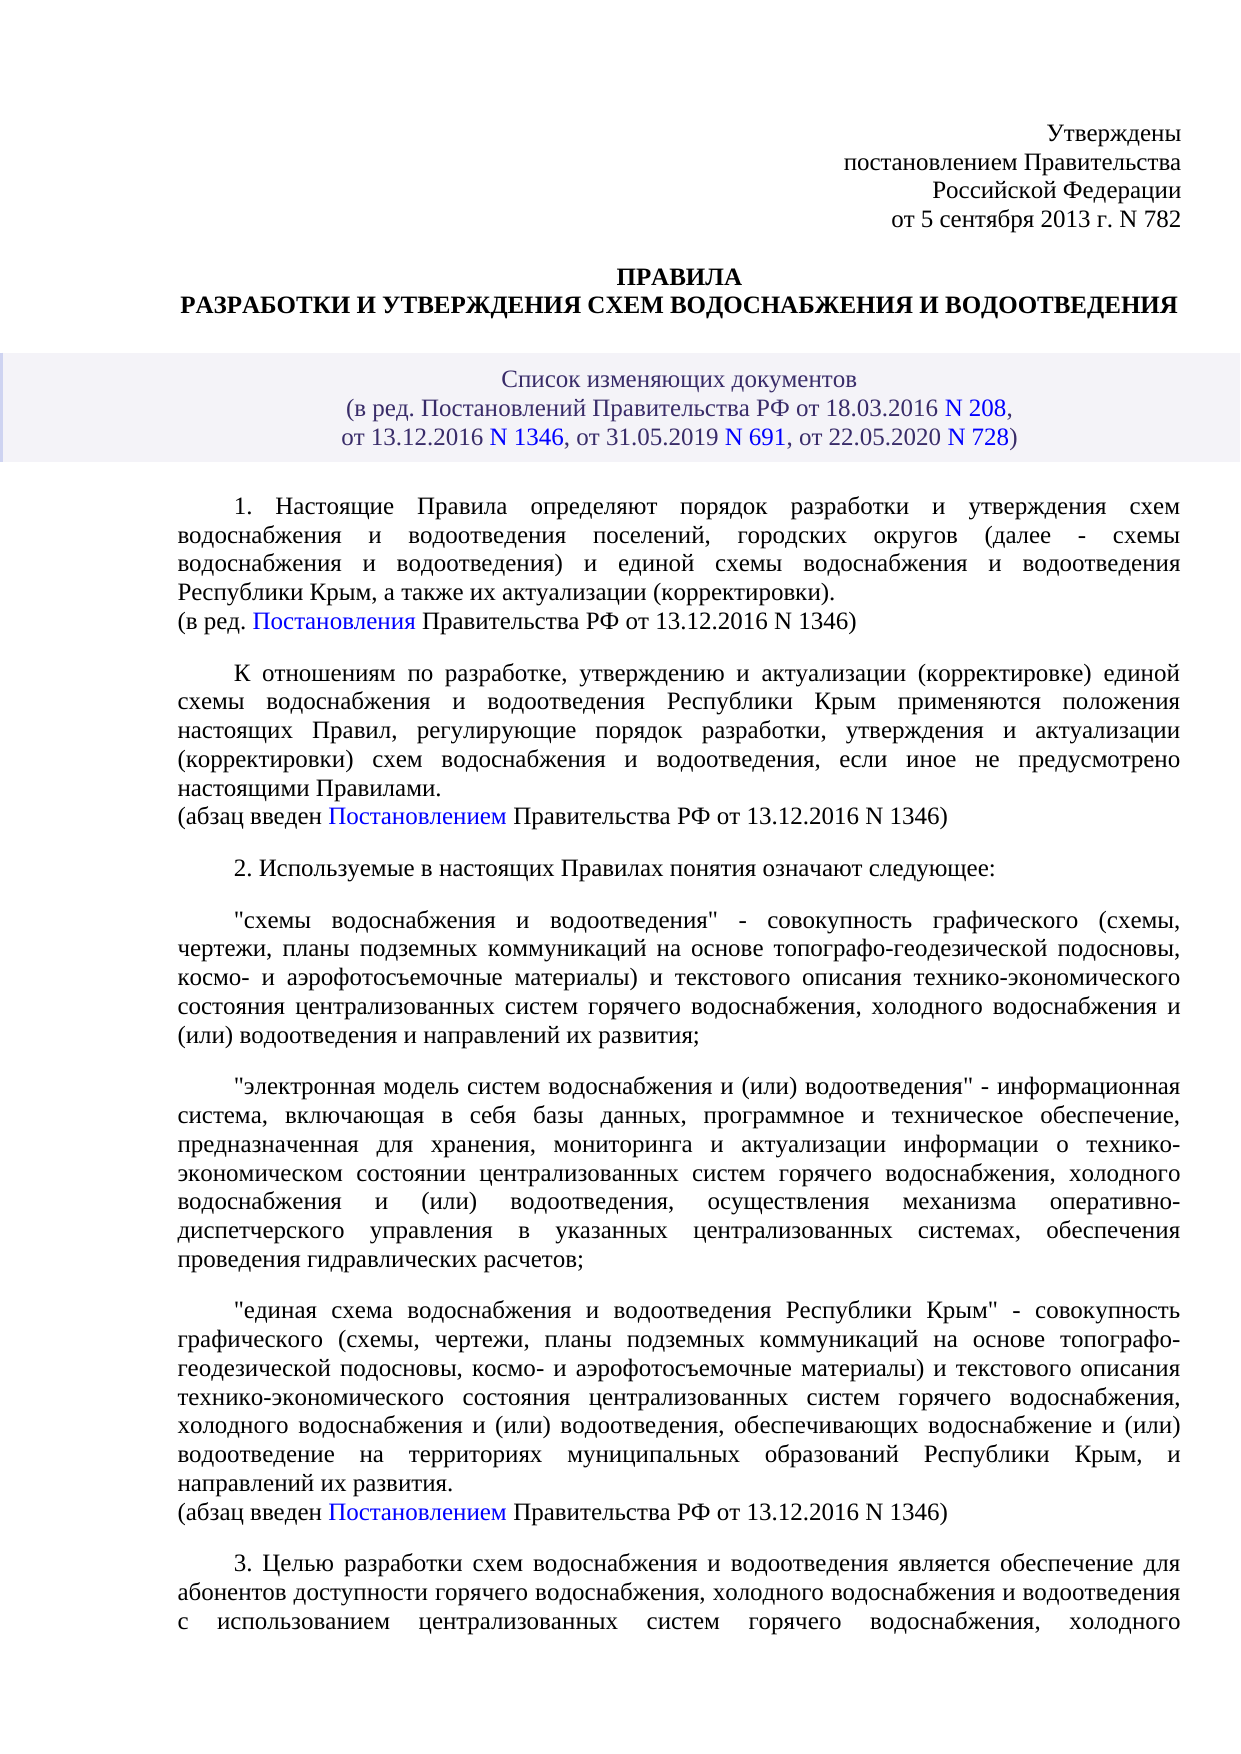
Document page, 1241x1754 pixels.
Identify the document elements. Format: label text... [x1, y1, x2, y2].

text 2. Используемые в настоящих Правилах понятия означают следующее: [177, 853, 1181, 882]
text 1. Настоящие Правила определяют порядок разработки и утверждения схем водоснабжения и водоотведения поселений, городских округов (далее - схемы водоснабжения и водоотведения) и единой схемы водоснабжения и водоотведения Республики Крым, а также их актуализации (корректировки). [177, 491, 1181, 606]
text постановлением Правительства [177, 147, 1181, 176]
text Утверждены [177, 118, 1181, 147]
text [177, 1548, 1181, 1635]
text "схемы водоснабжения и водоотведения" - совокупность графического (схемы, чертежи, планы подземных коммуникаций на основе топографо-геодезической подосновы, космо- и аэрофотосъемочные материалы) и текстового описания технико-экономического состояния централизованных систем горячего водоснабжения, холодного водоснабжения и (или) водоотведения и направлений их развития; [177, 905, 1181, 1048]
text от 5 сентября 2013 г. N 782 [177, 204, 1181, 233]
text Российской Федерации [177, 176, 1181, 204]
title ПРАВИЛА [177, 262, 1181, 291]
text "единая схема водоснабжения и водоотведения Республики Крым" - совокупность графического (схемы, чертежи, планы подземных коммуникаций на основе топографо-геодезической подосновы, космо- и аэрофотосъемочные материалы) и текстового описания технико-экономического состояния централизованных систем горячего водоснабжения, холодного водоснабжения и (или) водоотведения, обеспечивающих водоснабжение и (или) водоотведение на территориях муниципальных образований Республики Крым, и направлений их развития. [177, 1296, 1181, 1497]
text (абзац введен Постановлением Правительства РФ от 13.12.2016 N 1346) [177, 1497, 1181, 1526]
text (абзац введен Постановлением Правительства РФ от 13.12.2016 N 1346) [177, 801, 1181, 830]
table_header Список изменяющих документов (в ред. Постановлений Правительства РФ от 18.03.2016 N 208, от 13.12.2016 N 1346, от 31.05.2019 N 691, от 22.05.2020 N 728) [3, 353, 1237, 462]
text "электронная модель систем водоснабжения и (или) водоотведения" - информационная система, включающая в себя базы данных, программное и техническое обеспечение, предназначенная для хранения, мониторинга и актуализации информации о технико-экономическом состоянии централизованных систем горячего водоснабжения, холодного водоснабжения и (или) водоотведения, осуществления механизма оперативно-диспетчерского управления в указанных централизованных системах, обеспечения проведения гидравлических расчетов; [177, 1071, 1181, 1273]
title РАЗРАБОТКИ И УТВЕРЖДЕНИЯ СХЕМ ВОДОСНАБЖЕНИЯ И ВОДООТВЕДЕНИЯ [177, 291, 1181, 319]
text (в ред. Постановления Правительства РФ от 13.12.2016 N 1346) [177, 606, 1181, 635]
text К отношениям по разработке, утверждению и актуализации (корректировке) единой схемы водоснабжения и водоотведения Республики Крым применяются положения настоящих Правил, регулирующие порядок разработки, утверждения и актуализации (корректировки) схем водоснабжения и водоотведения, если иное не предусмотрено настоящими Правилами. [177, 658, 1181, 801]
